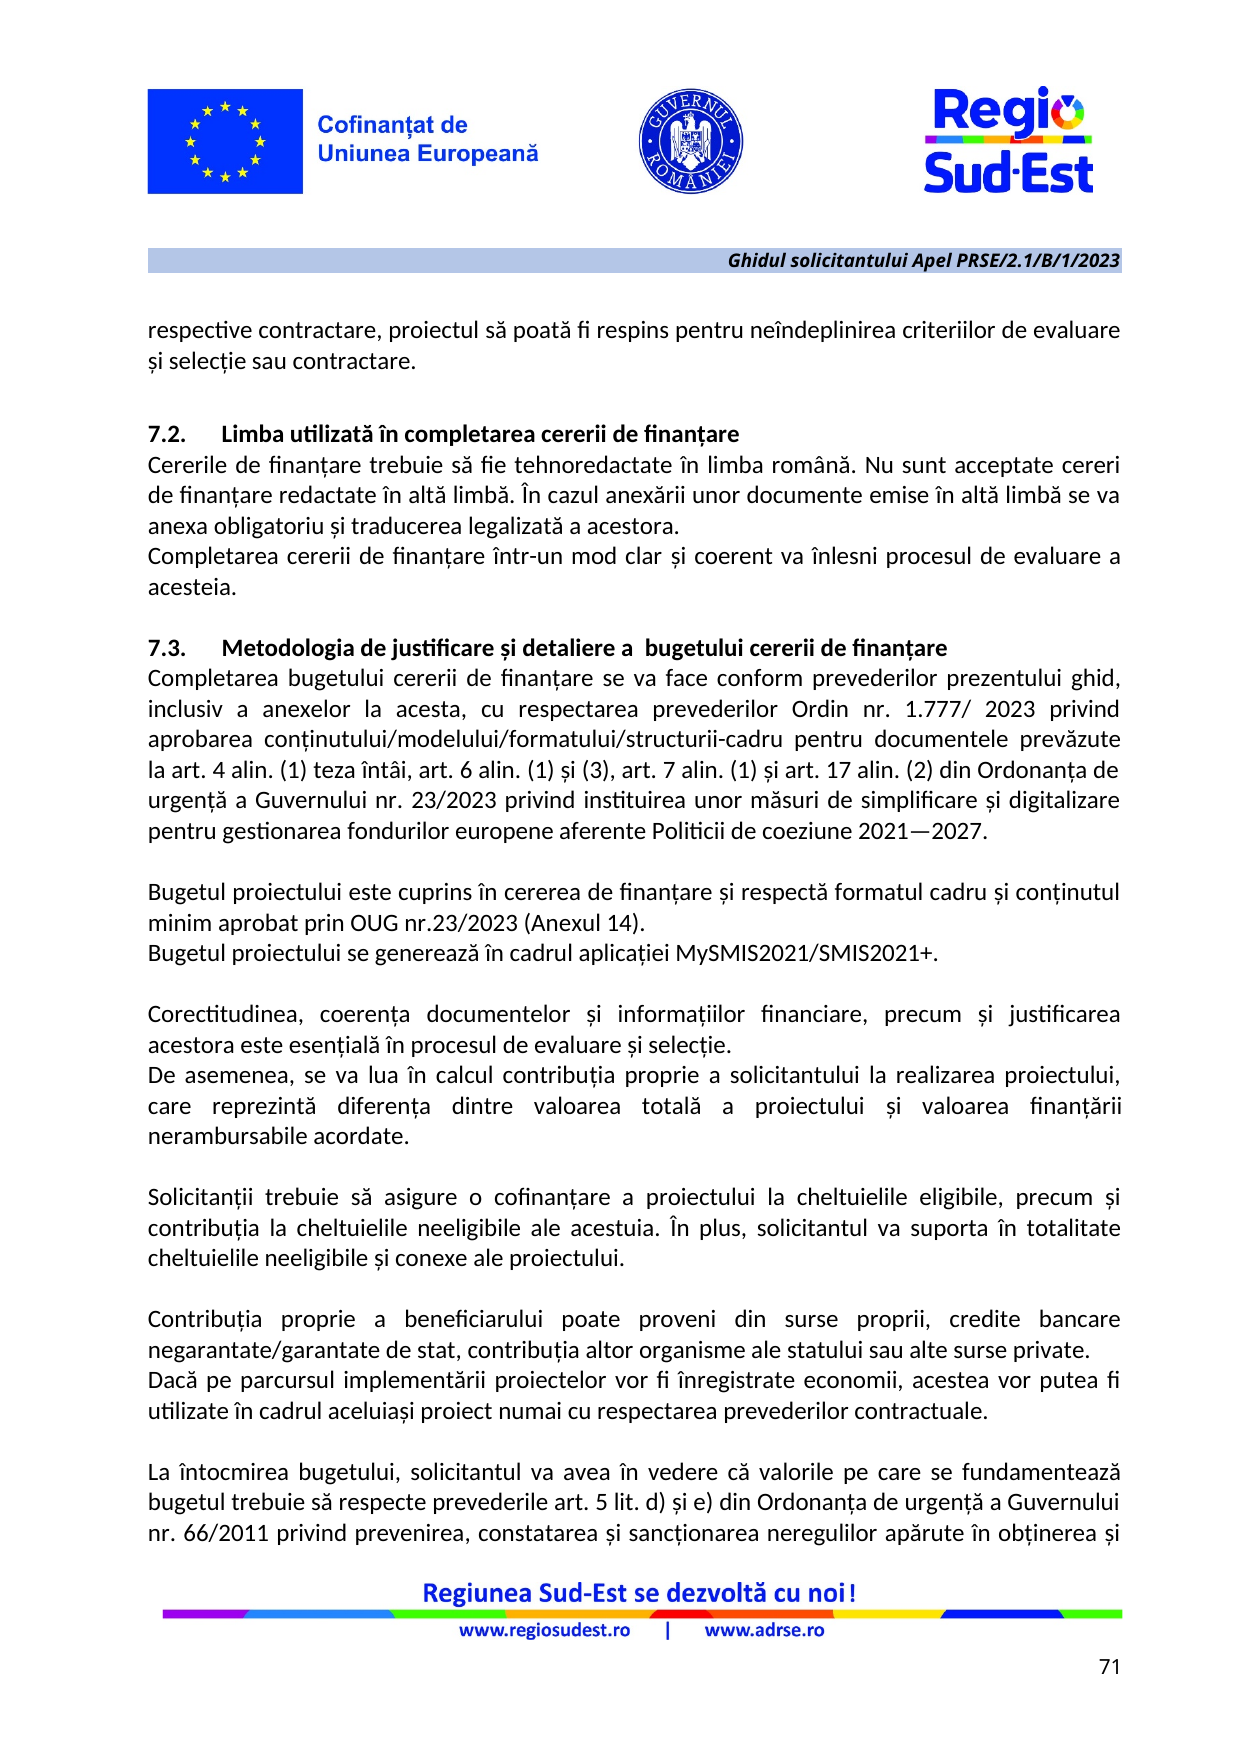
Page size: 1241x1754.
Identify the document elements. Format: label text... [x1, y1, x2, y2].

text Solicitanții trebuie să asigure o cofinanțare a proiectului la cheltuielile eligibile, precum și contribuţia la cheltuielile neeligibile ale acestuia. În plus, solicitantul va suporta în totalitate cheltuielile neeligibile și conexe ale proiectului. [148, 1181, 1122, 1273]
subtitle Metodologia de justificare şi detaliere a bugetului cererii de finanțare [148, 632, 1122, 662]
text De asemenea, se va lua în calcul contribuţia proprie a solicitantului la realizarea proiectului, care reprezintă diferenţa dintre valoarea totală a proiectului şi valoarea finanţării nerambursabile acordate. [148, 1059, 1122, 1151]
subtitle Limba utilizată în completarea cererii de finanțare [148, 418, 1122, 449]
text Bugetul proiectului este cuprins în cererea de finanțare și respectă formatul cadru și conținutul minim aprobat prin OUG nr.23/2023 (Anexul 14). [148, 876, 1122, 937]
text Completarea cererii de finanțare într-un mod clar şi coerent va înlesni procesul de evaluare a acesteia. [148, 540, 1122, 601]
text Contribuţia proprie a beneficiarului poate proveni din surse proprii, credite bancare negarantate/garantate de stat, contribuţia altor organisme ale statului sau alte surse private. [148, 1303, 1122, 1364]
text Corectitudinea, coerența documentelor și informațiilor financiare, precum și justificarea acestora este esențială în procesul de evaluare și selecție. [148, 998, 1122, 1059]
text Completarea bugetului cererii de finanțare se va face conform prevederilor prezentului ghid, inclusiv a anexelor la acesta, cu respectarea prevederilor Ordin nr. 1.777/ 2023 privind aprobarea conținutului/modelului/formatului/structurii-cadru pentru documentele prevăzute la art. 4 alin. (1) teza întâi, art. 6 alin. (1) și (3), art. 7 alin. (1) și art. 17 alin. (2) din Ordonanța de urgență a Guvernului nr. 23/2023 privind instituirea unor măsuri de simplificare și digitalizare pentru gestionarea fondurilor europene aferente Politicii de coeziune 2021—2027. [148, 662, 1122, 846]
picture [147, 86, 1093, 195]
text Bugetul proiectului se generează în cadrul aplicației MySMIS2021/SMIS2021+. [148, 937, 1122, 968]
text Cererile de finanțare trebuie să fie tehnoredactate în limba română. Nu sunt acceptate cereri de finanțare redactate în altă limbă. În cazul anexării unor documente emise în altă limbă se va anexa obligatoriu și traducerea legalizată a acestora. [148, 449, 1122, 540]
text Dacă pe parcursul implementării proiectelor vor fi înregistrate economii, acestea vor putea fi utilizate în cadrul aceluiași proiect numai cu respectarea prevederilor contractuale. [148, 1364, 1122, 1426]
picture [162, 1582, 1123, 1640]
